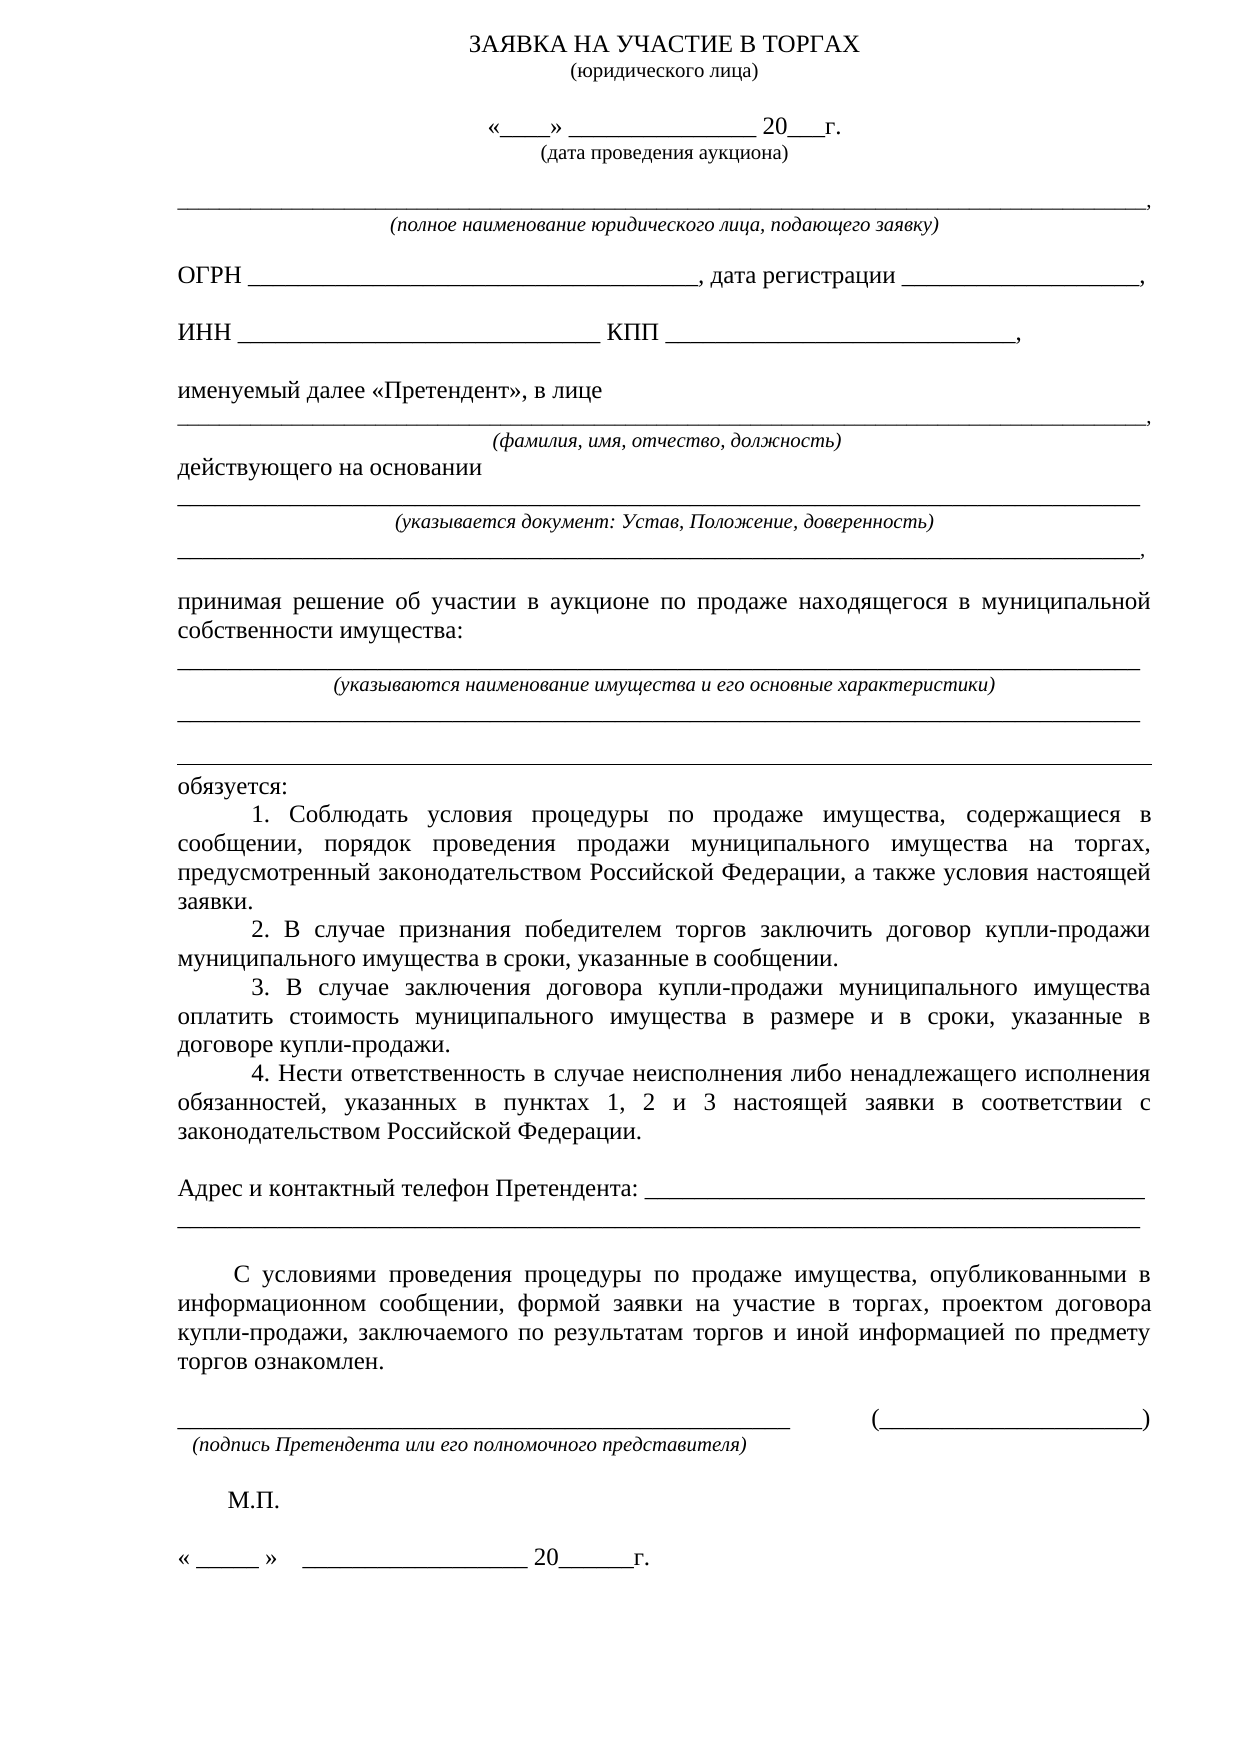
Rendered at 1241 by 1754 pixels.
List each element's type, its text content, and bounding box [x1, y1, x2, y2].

text « _____ » __________________ 20______г. [177, 1542, 1152, 1571]
text (дата проведения аукциона) [177, 139, 1152, 164]
text _____________________________________________________________________________ [177, 1202, 1152, 1231]
text _________________________________________________ (_____________________) [177, 1403, 1152, 1432]
text обязуется: [177, 765, 1152, 799]
text _____________________________________________________________________________, [177, 533, 1152, 562]
text 4. Нести ответственность в случае неисполнения либо ненадлежащего исполнения обязанностей, указанных в пунктах 1, 2 и 3 настоящей заявки в соответствии с законодательством Российской Федерации. [177, 1058, 1152, 1144]
text действующего на основании _____________________________________________________________________________ [177, 452, 1152, 509]
text _____________________________________________________________________________________________, [177, 188, 1152, 212]
text Адрес и контактный телефон Претендента: ________________________________________ [177, 1173, 1152, 1202]
text 2. В случае признания победителем торгов заключить договор купли-продажи муниципального имущества в сроки, указанные в сообщении. [177, 914, 1152, 972]
text (указываются наименование имущества и его основные характеристики) [177, 672, 1152, 696]
text ОГРН ____________________________________, дата регистрации ___________________, [177, 260, 1152, 289]
text ЗАЯВКА НА УЧАСТИЕ В ТОРГАХ [177, 29, 1152, 58]
text _____________________________________________________________________________ [177, 696, 1152, 725]
text (полное наименование юридического лица, подающего заявку) [177, 212, 1152, 236]
text _____________________________________________________________________________ [177, 644, 1152, 672]
text (подпись Претендента или его полномочного представителя) [177, 1432, 1152, 1456]
text 1. Соблюдать условия процедуры по продаже имущества, содержащиеся в сообщении, порядок проведения продажи муниципального имущества на торгах, предусмотренный законодательством Российской Федерации, а также условия настоящей заявки. [177, 799, 1152, 914]
text именуемый далее «Претендент», в лице _____________________________________________________________________________________________, [177, 375, 1152, 428]
text принимая решение об участии в аукционе по продаже находящегося в муниципальной собственности имущества: [177, 586, 1152, 644]
text (фамилия, имя, отчество, должность) [177, 428, 1152, 452]
text С условиями проведения процедуры по продаже имущества, опубликованными в информационном сообщении, формой заявки на участие в торгах, проектом договора купли-продажи, заключаемого по результатам торгов и иной информацией по предмету торгов ознакомлен. [177, 1259, 1152, 1374]
text (юридического лица) [177, 58, 1152, 82]
text М.П. [177, 1485, 1152, 1514]
text (указывается документ: Устав, Положение, доверенность) [177, 509, 1152, 533]
text ИНН _____________________________ КПП ____________________________, [177, 317, 1152, 346]
text 3. В случае заключения договора купли-продажи муниципального имущества оплатить стоимость муниципального имущества в размере и в сроки, указанные в договоре купли-продажи. [177, 972, 1152, 1058]
text «____» _______________ 20___г. [177, 111, 1152, 139]
